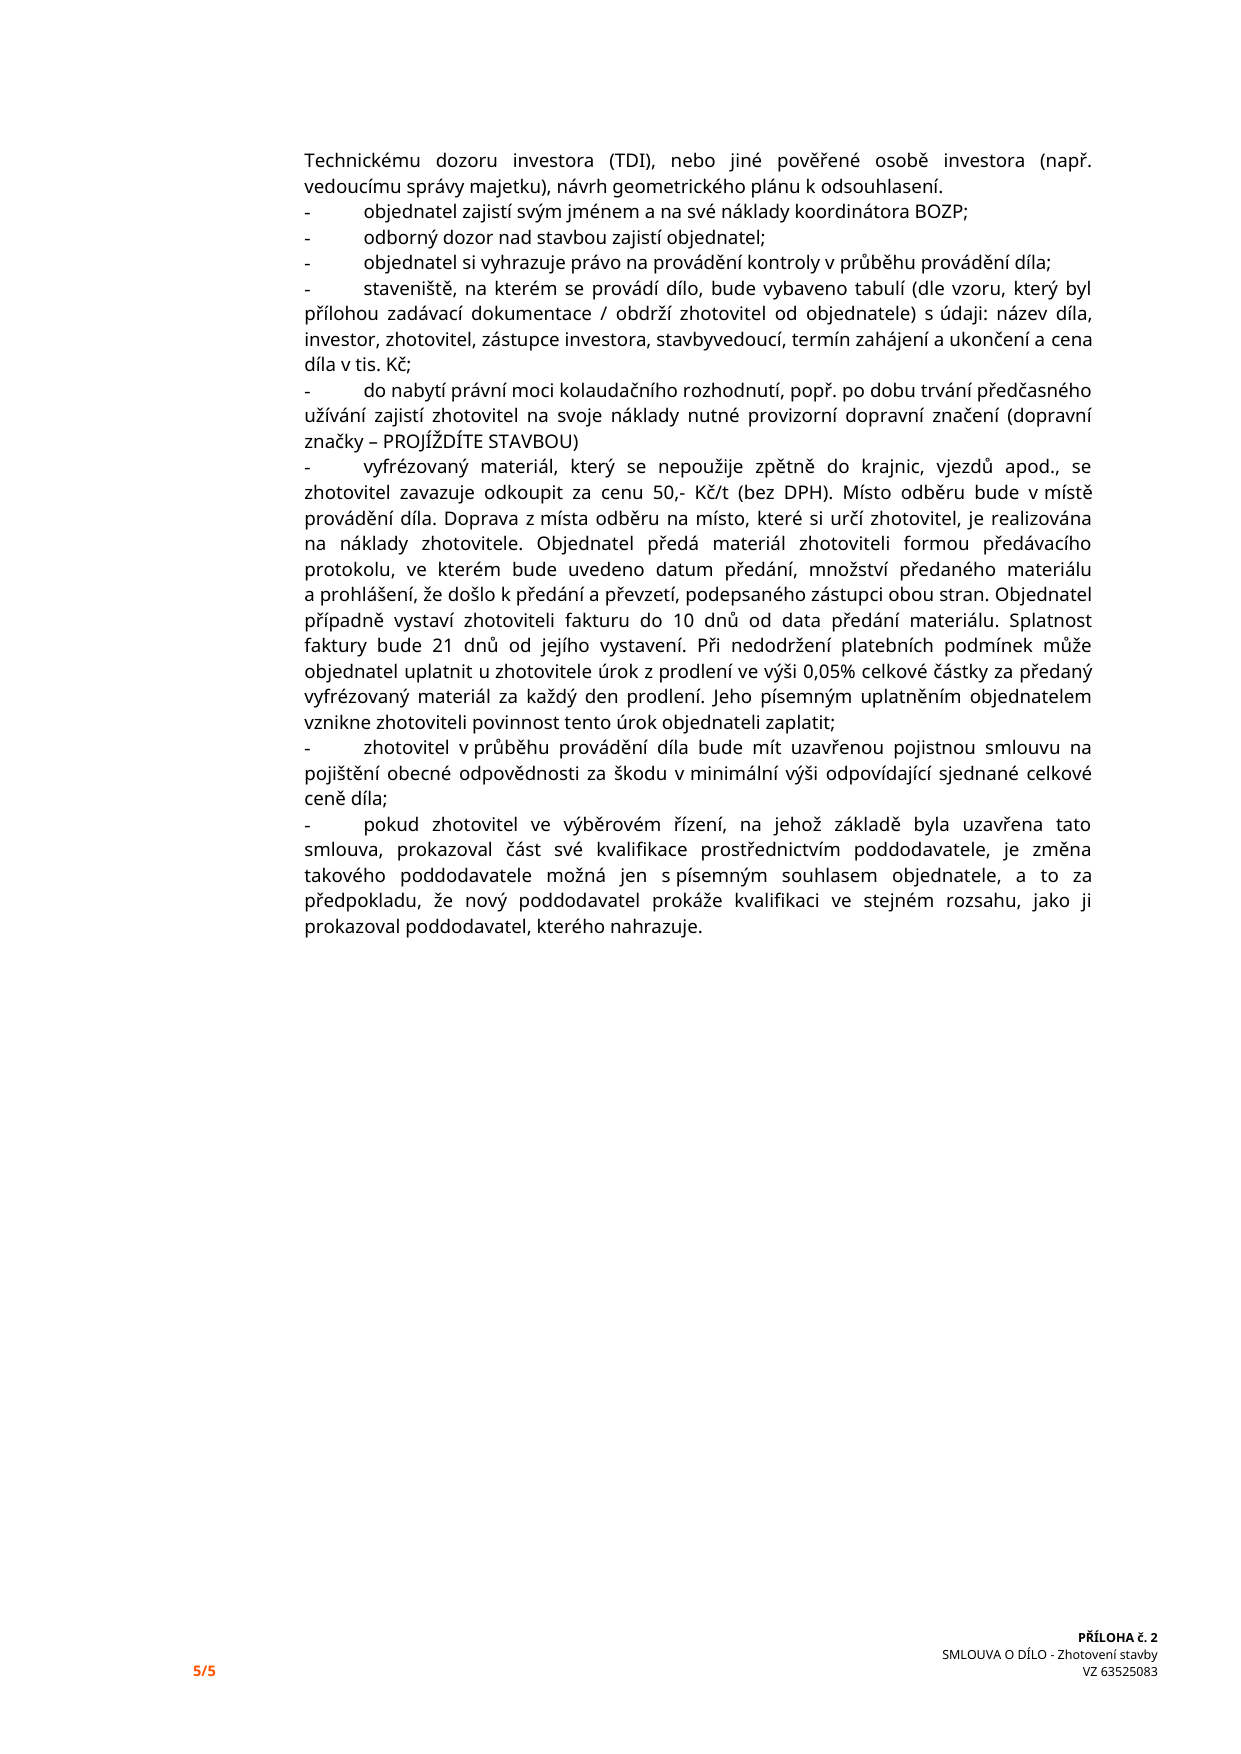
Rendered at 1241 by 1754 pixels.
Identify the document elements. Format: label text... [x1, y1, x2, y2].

list staveniště, na kterém se provádí dílo, bude vybaveno tabulí (dle vzoru, který byl přílohou zadávací dokumentace / obdrží zhotovitel od objednatele) s údaji: název díla, investor, zhotovitel, zástupce investora, stavbyvedoucí, termín zahájení a ukončení a cena díla v tis. Kč; [304, 275, 1093, 377]
list zhotovitel v průběhu provádění díla bude mít uzavřenou pojistnou smlouvu na pojištění obecné odpovědnosti za škodu v minimální výši odpovídající sjednané celkové ceně díla; [304, 734, 1093, 811]
list odborný dozor nad stavbou zajistí objednatel; [304, 224, 1093, 249]
list vyfrézovaný materiál, který se nepoužije zpětně do krajnic, vjezdů apod., se zhotovitel zavazuje odkoupit za cenu 50,- Kč/t (bez DPH). Místo odběru bude v místě provádění díla. Doprava z místa odběru na místo, které si určí zhotovitel, je realizována na náklady zhotovitele. Objednatel předá materiál zhotoviteli formou předávacího protokolu, ve kterém bude uvedeno datum předání, množství předaného materiálu a prohlášení, že došlo k předání a převzetí, podepsaného zástupci obou stran. Objednatel případně vystaví zhotoviteli fakturu do 10 dnů od data předání materiálu. Splatnost faktury bude 21 dnů od jejího vystavení. Při nedodržení platebních podmínek může objednatel uplatnit u zhotovitele úrok z prodlení ve výši 0,05% celkové částky za předaný vyfrézovaný materiál za každý den prodlení. Jeho písemným uplatněním objednatelem vznikne zhotoviteli povinnost tento úrok objednateli zaplatit; [304, 454, 1093, 734]
list objednatel zajistí svým jménem a na své náklady koordinátora BOZP; [304, 198, 1093, 224]
list pokud zhotovitel ve výběrovém řízení, na jehož základě byla uzavřena tato smlouva, prokazoval část své kvalifikace prostřednictvím poddodavatele, je změna takového poddodavatele možná jen s písemným souhlasem objednatele, a to za předpokladu, že nový poddodavatel prokáže kvalifikaci ve stejném rozsahu, jako ji prokazoval poddodavatel, kterého nahrazuje. [304, 811, 1093, 939]
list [304, 147, 1093, 198]
list objednatel si vyhrazuje právo na provádění kontroly v průběhu provádění díla; [304, 249, 1093, 275]
list do nabytí právní moci kolaudačního rozhodnutí, popř. po dobu trvání předčasného užívání zajistí zhotovitel na svoje náklady nutné provizorní dopravní značení (dopravní značky – PROJÍŽDÍTE STAVBOU) [304, 377, 1093, 454]
